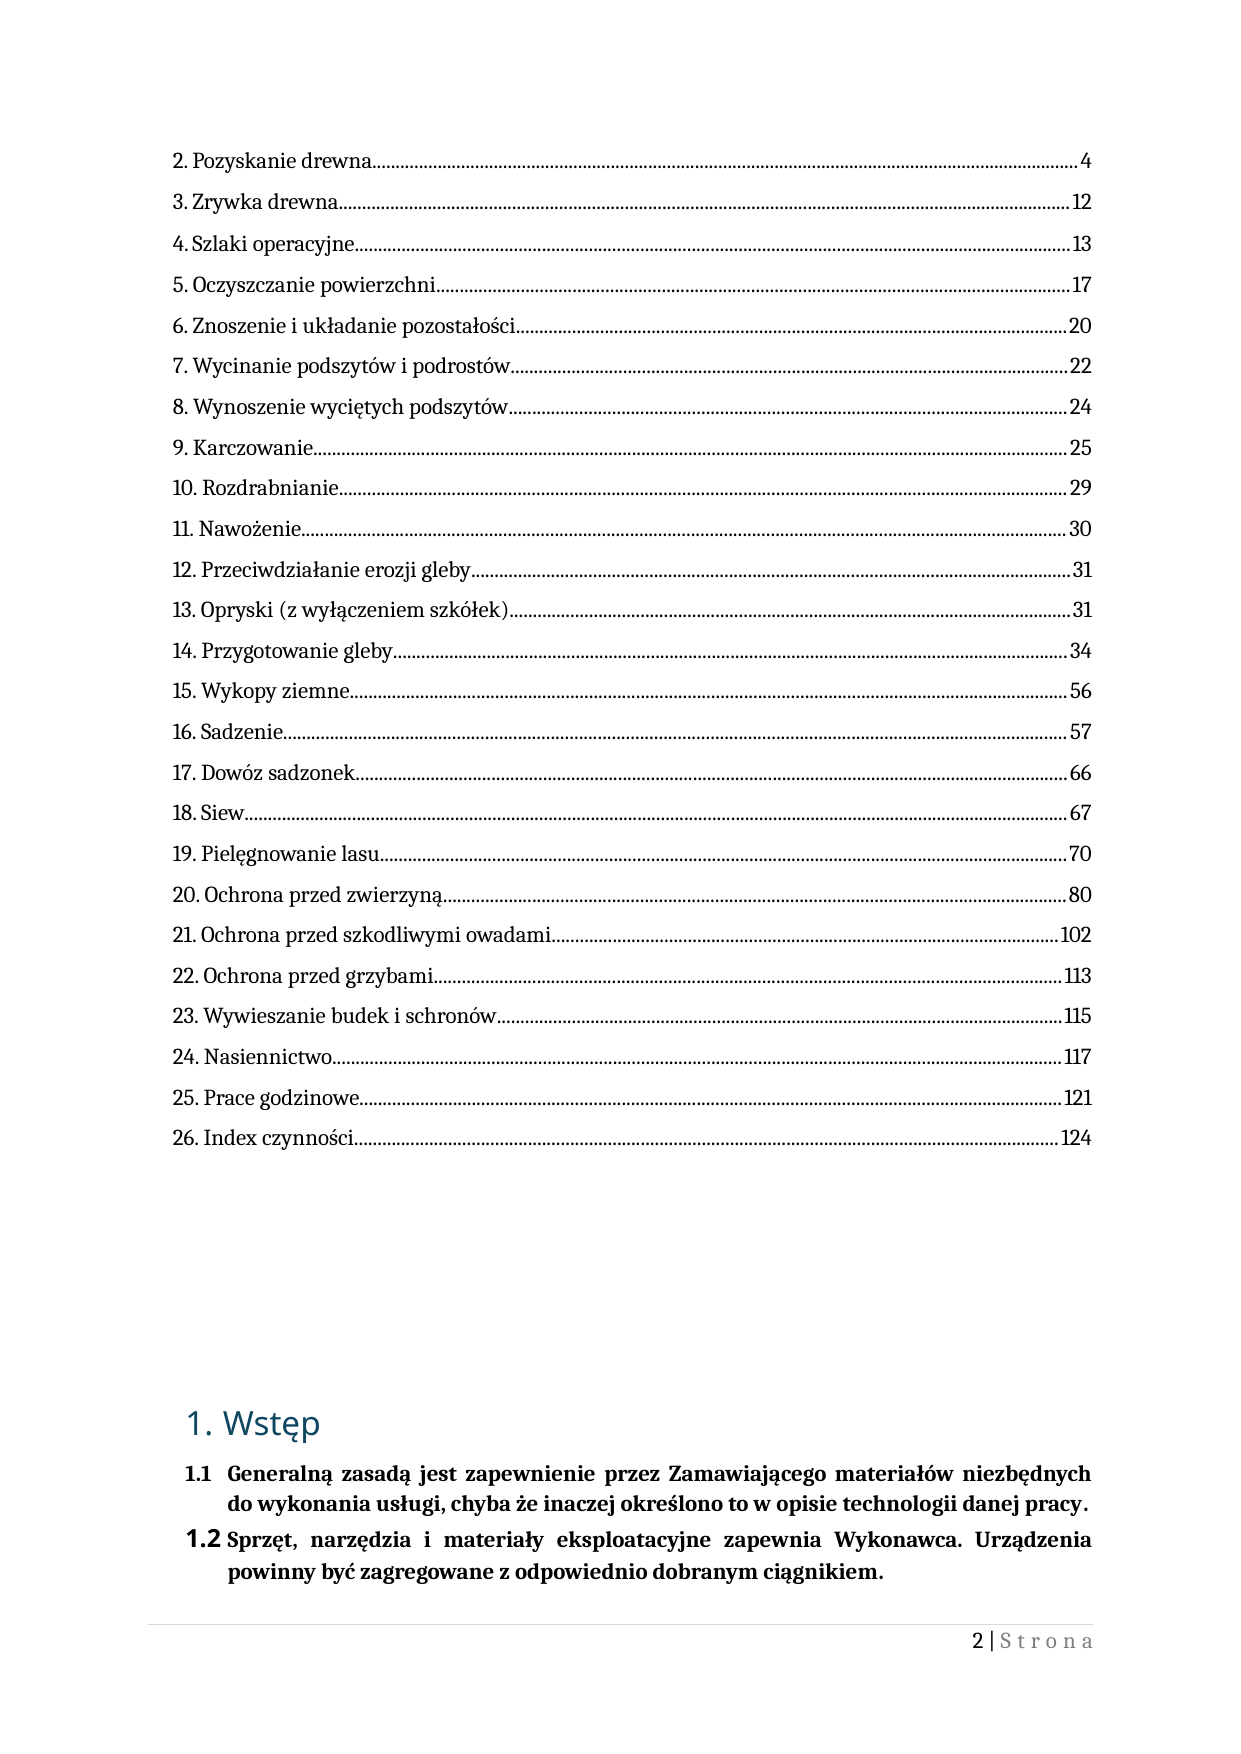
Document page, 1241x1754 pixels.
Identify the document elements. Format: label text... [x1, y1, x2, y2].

subtitle Wstęp [185, 1400, 1093, 1446]
list Sprzęt, narzędzia i materiały eksploatacyjne zapewnia Wykonawca. Urządzenia powinny być zagregowane z odpowiednio dobranym ciągnikiem. [185, 1521, 1093, 1585]
list Generalną zasadą jest zapewnienie przez Zamawiającego materiałów niezbędnych do wykonania usługi, chyba że inaczej określono to w opisie technologii danej pracy. [185, 1461, 1093, 1517]
